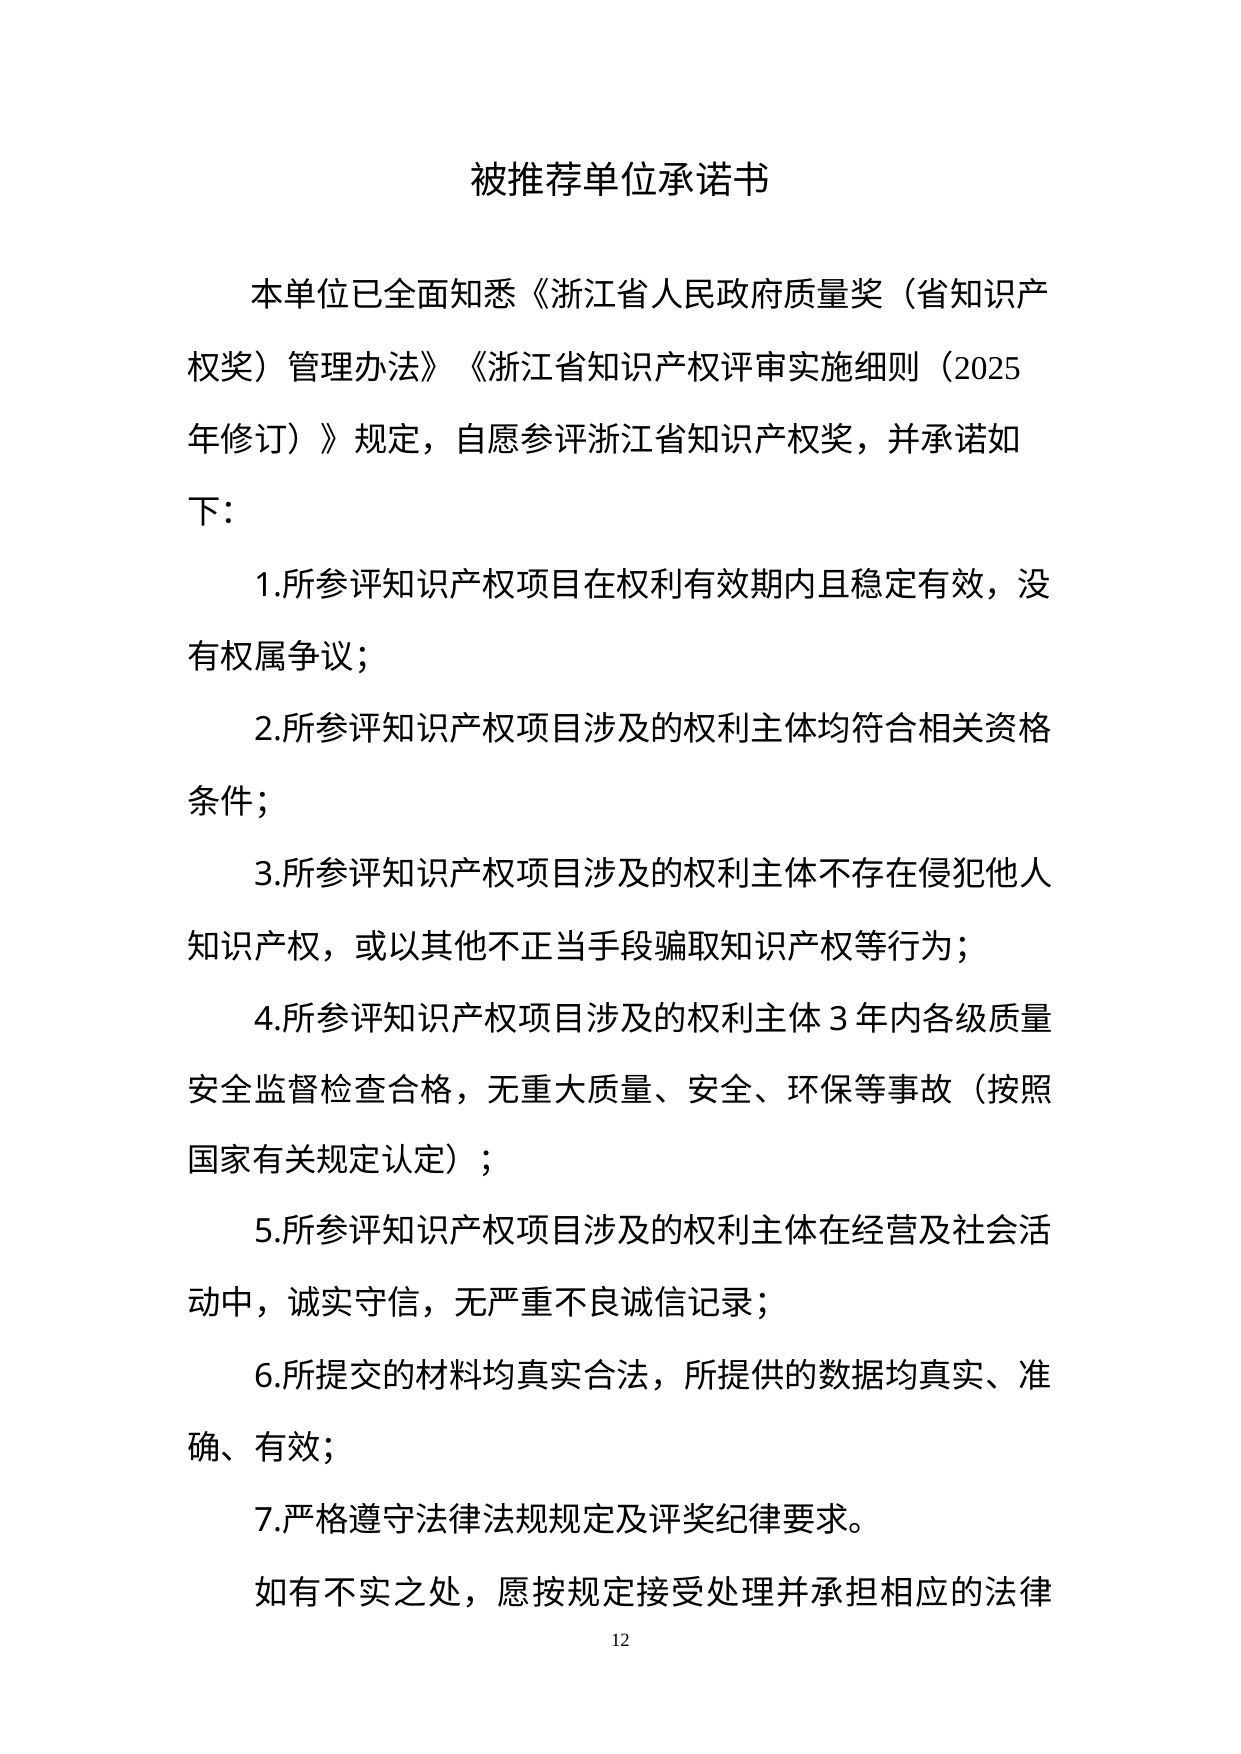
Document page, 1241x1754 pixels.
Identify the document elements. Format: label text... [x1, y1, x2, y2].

text 2.所参评知识产权项目涉及的权利主体均符合相关资格条件； [187, 702, 1053, 823]
text 7.严格遵守法律法规规定及评奖纪律要求。 [187, 1493, 1053, 1542]
text 4.所参评知识产权项目涉及的权利主体3年内各级质量安全监督检查合格，无重大质量、安全、环保等事故（按照国家有关规定认定）； [187, 992, 1053, 1180]
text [187, 1566, 1053, 1614]
text 3.所参评知识产权项目涉及的权利主体不存在侵犯他人知识产权，或以其他不正当手段骗取知识产权等行为； [187, 847, 1053, 968]
text 5.所参评知识产权项目涉及的权利主体在经营及社会活动中，诚实守信，无严重不良诚信记录； [187, 1204, 1053, 1324]
text 1.所参评知识产权项目在权利有效期内且稳定有效，没有权属争议； [187, 557, 1053, 678]
text 被推荐单位承诺书 [187, 150, 1053, 204]
text 本单位已全面知悉《浙江省人民政府质量奖（省知识产权奖）管理办法》《浙江省知识产权评审实施细则（2025年修订）》规定，自愿参评浙江省知识产权奖，并承诺如下： [187, 268, 1053, 533]
text 6.所提交的材料均真实合法，所提供的数据均真实、准确、有效； [187, 1348, 1053, 1469]
